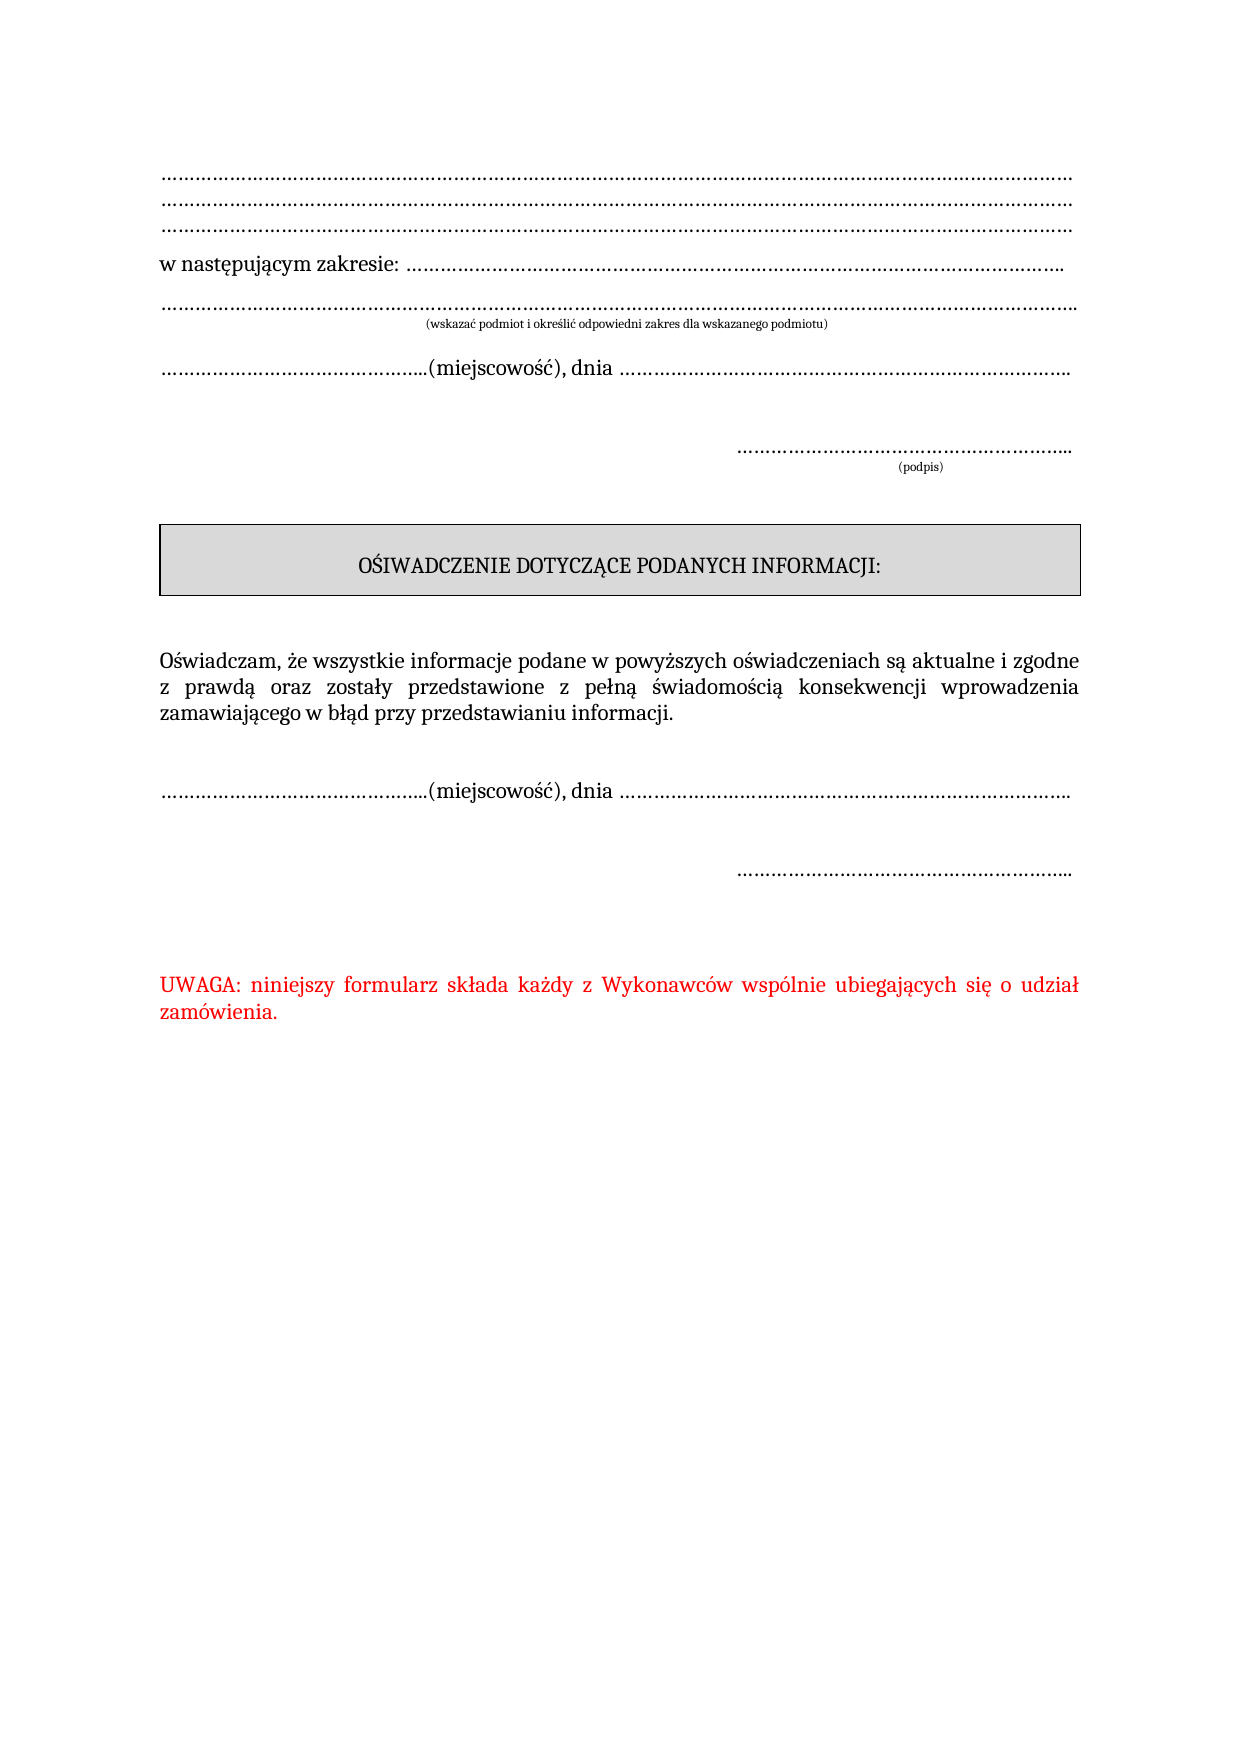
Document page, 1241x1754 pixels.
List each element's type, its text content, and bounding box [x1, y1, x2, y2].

text ………………………………………………….. [735, 433, 1081, 459]
text UWAGA: niniejszy formularz składa każdy z Wykonawców wspólnie ubiegających się o udział zamówienia. [159, 972, 1081, 1025]
text (wskazać podmiot i określić odpowiedni zakres dla wskazanego podmiotu) [425, 316, 1081, 343]
text (podpis) [898, 459, 1081, 486]
text Oświadczam, że wszystkie informacje podane w powyższych oświadczeniach są aktualne i zgodne z prawdą oraz zostały przedstawione z pełną świadomością konsekwencji wprowadzenia zamawiającego w błąd przy przedstawianiu informacji. [159, 647, 1081, 727]
text ……………………………………………………………………………………………………………………………………………………………………………………………………………………………………………………………………………………………………………………………………………………………………………………………………………………………………… [159, 159, 1081, 238]
text ………………………………………………….. [735, 856, 1081, 882]
text ………………………………………..(miejscowość), dnia ……………………………………………………………………. [159, 778, 1081, 804]
text ……………………………………………………………………………………………………………………………………………. [159, 290, 1081, 316]
text w następującym zakresie: ……………………………………………………………………………………………………. [159, 251, 1081, 277]
text ………………………………………..(miejscowość), dnia ……………………………………………………………………. [159, 355, 1081, 381]
table_header OŚIWADCZENIE DOTYCZĄCE PODANYCH INFORMACJI: [161, 525, 1080, 595]
